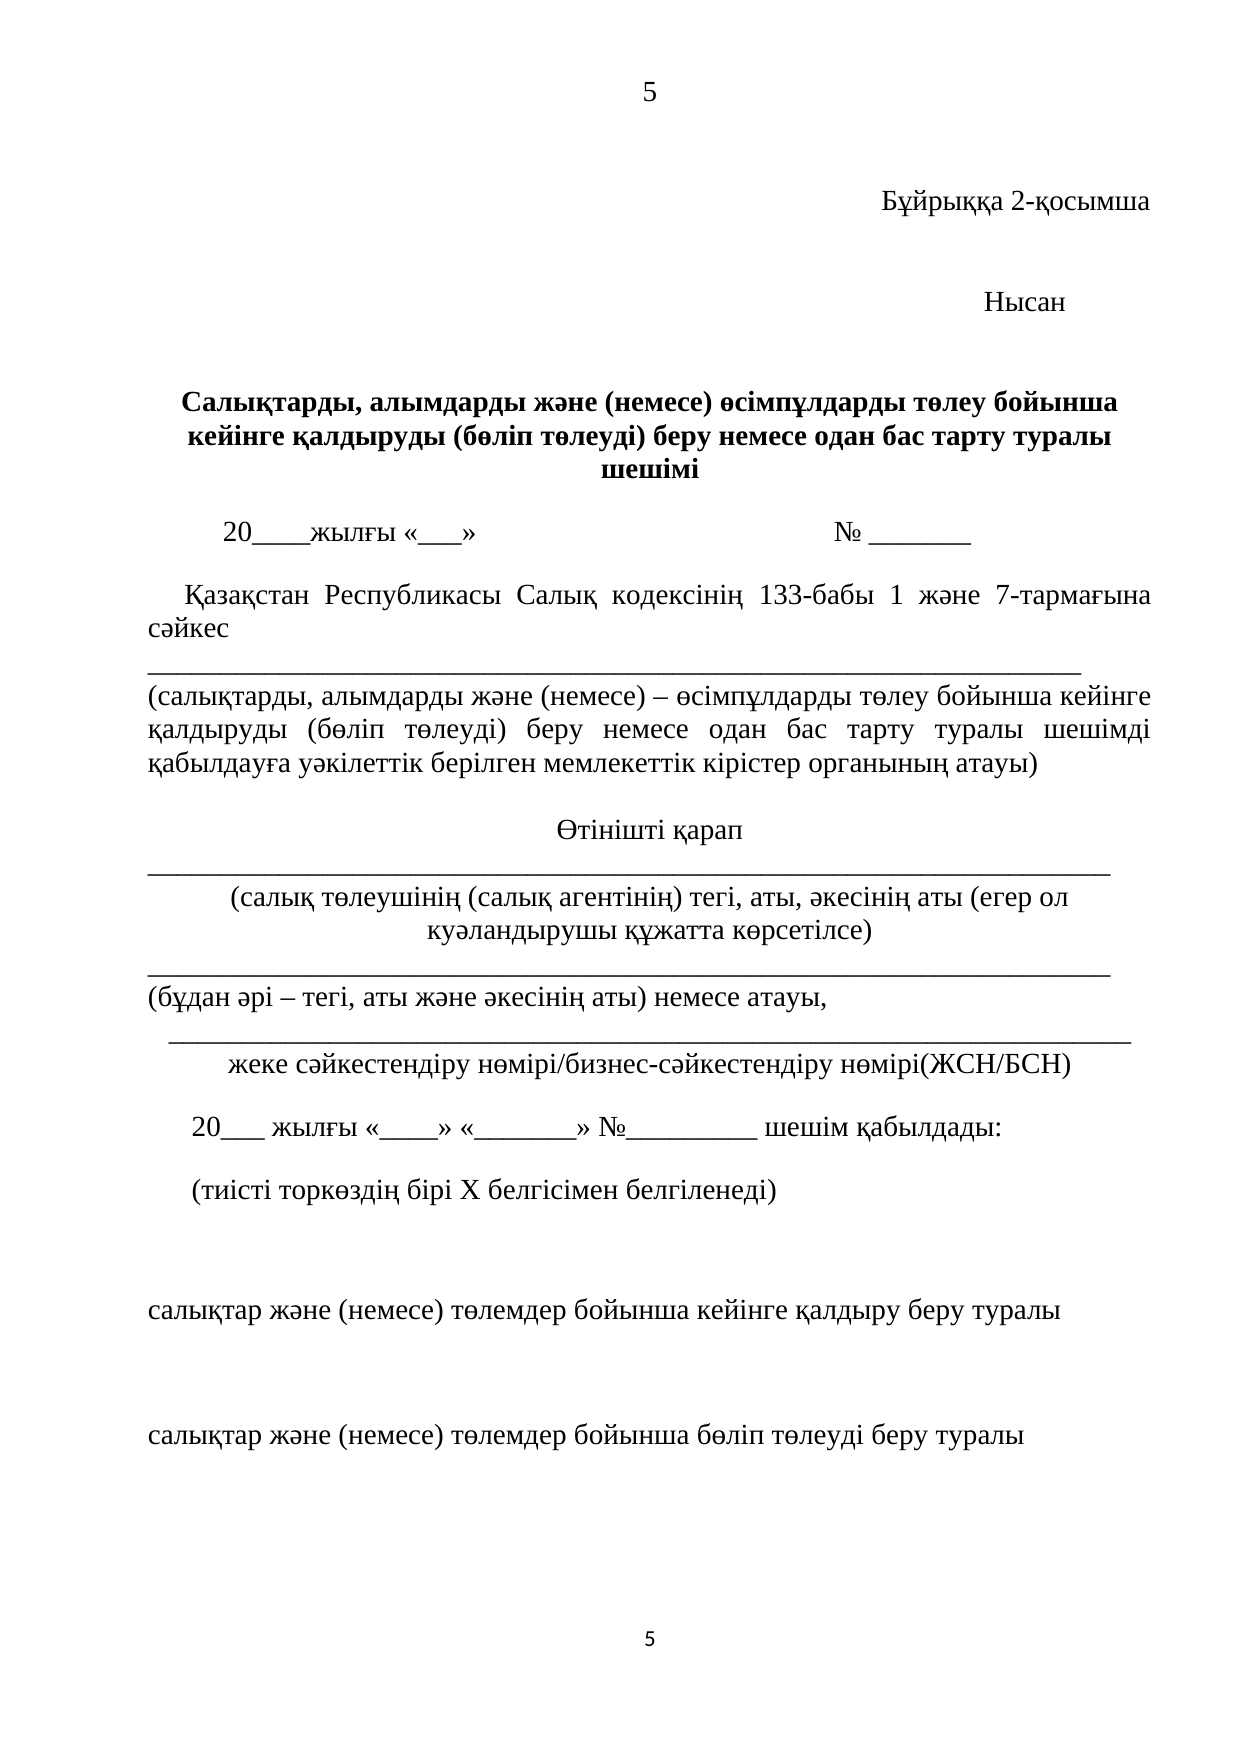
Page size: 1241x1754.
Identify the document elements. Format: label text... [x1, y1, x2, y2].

text (салық төлеушінің (салық агентінің) тегі, аты, әкесінің аты (егер ол куәландырушы құжатта көрсетілсе) [148, 879, 1152, 946]
text салықтар және (немесе) төлемдер бойынша кейінге қалдыру беру туралы [148, 1292, 1152, 1326]
text (тиісті торкөздің бірі Х белгісімен белгіленеді) [148, 1172, 1152, 1206]
text __________________________________________________________________ (бұдан әрі – тегі, аты және әкесінің аты) немесе атауы, [148, 946, 1152, 1013]
text 20___ жылғы «____» «_______» №_________ шешім қабылдады: [148, 1109, 1152, 1143]
text Нысан [898, 284, 1152, 317]
text жеке сәйкестендіру нөмірі/бизнес-сәйкестендіру нөмірі(ЖСН/БСН) [148, 1047, 1152, 1080]
text __________________________________________________________________ [148, 845, 1152, 879]
text __________________________________________________________________ [148, 1013, 1152, 1047]
text Өтінішті қарап [148, 812, 1152, 845]
text салықтар және (немесе) төлемдер бойынша бөліп төлеуді беру туралы [148, 1417, 1152, 1451]
text Бұйрыққа 2-қосымша [748, 183, 1152, 217]
text Қазақстан Республикасы Салық кодексінің 133-бабы 1 және 7-тармағына сәйкес [148, 577, 1152, 644]
text 20____жылғы «___» № _______ [148, 514, 1152, 548]
text Салықтарды, алымдарды және (немесе) өсімпұлдарды төлеу бойынша кейінге қалдыруды (бөліп төлеуді) беру немесе одан бас тарту туралы шешімі [148, 384, 1152, 485]
text (салықтарды, алымдарды және (немесе) – өсімпұлдарды төлеу бойынша кейінге қалдыруды (бөліп төлеуді) беру немесе одан бас тарту туралы шешімді қабылдауға уәкілеттік берілген мемлекеттік кірістер органының атауы) [148, 678, 1152, 778]
text ________________________________________________________________ [148, 644, 1152, 678]
